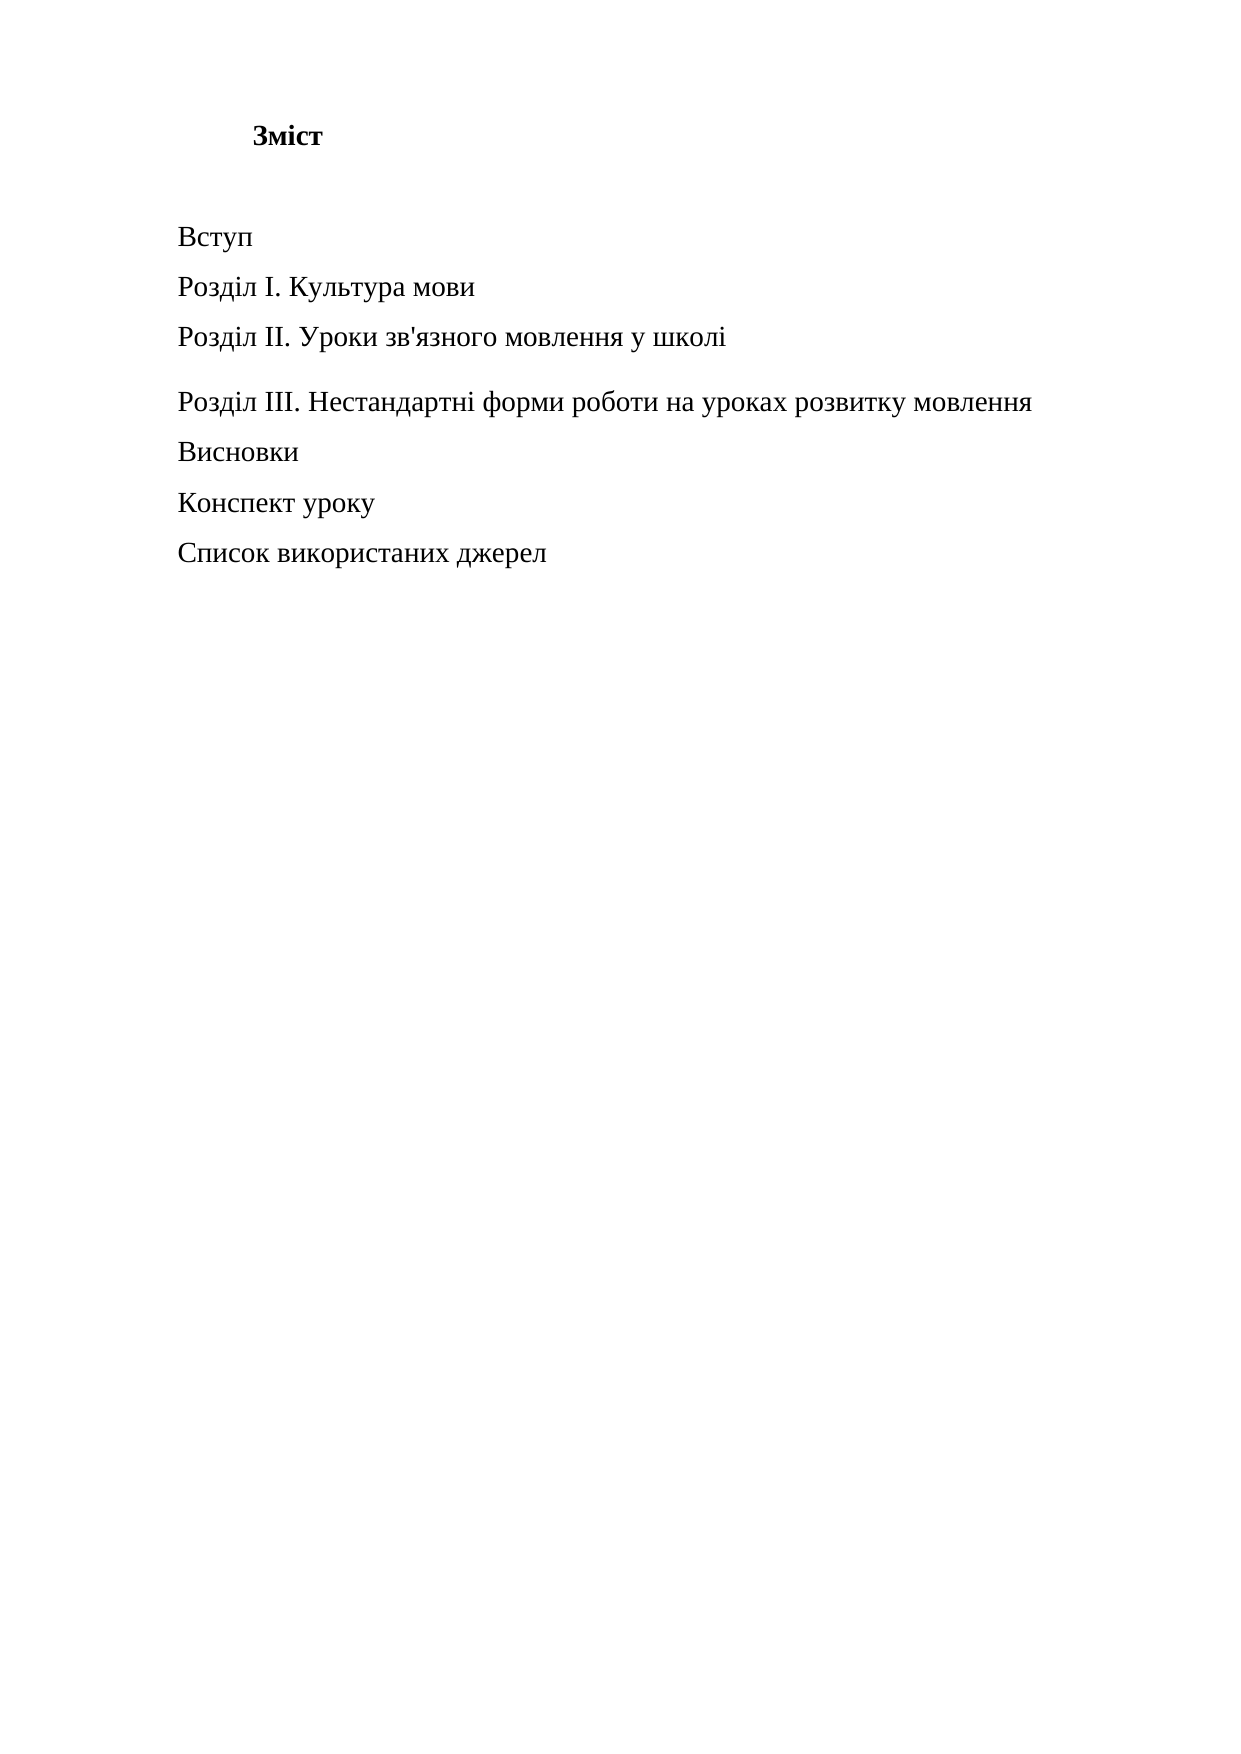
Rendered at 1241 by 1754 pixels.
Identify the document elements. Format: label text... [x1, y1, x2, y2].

text Вступ [177, 219, 1152, 252]
text Конспект уроку [177, 485, 1152, 518]
text Висновки [177, 434, 1152, 468]
text Розділ І. Культура мови [177, 269, 1152, 303]
text Розділ ІІ. Уроки зв'язного мовлення у школі [177, 319, 1152, 363]
text Список використаних джерел [177, 535, 1152, 569]
text Зміст [177, 118, 1152, 152]
text Розділ ІІІ. Нестандартні форми роботи на уроках розвитку мовлення [177, 384, 1152, 418]
